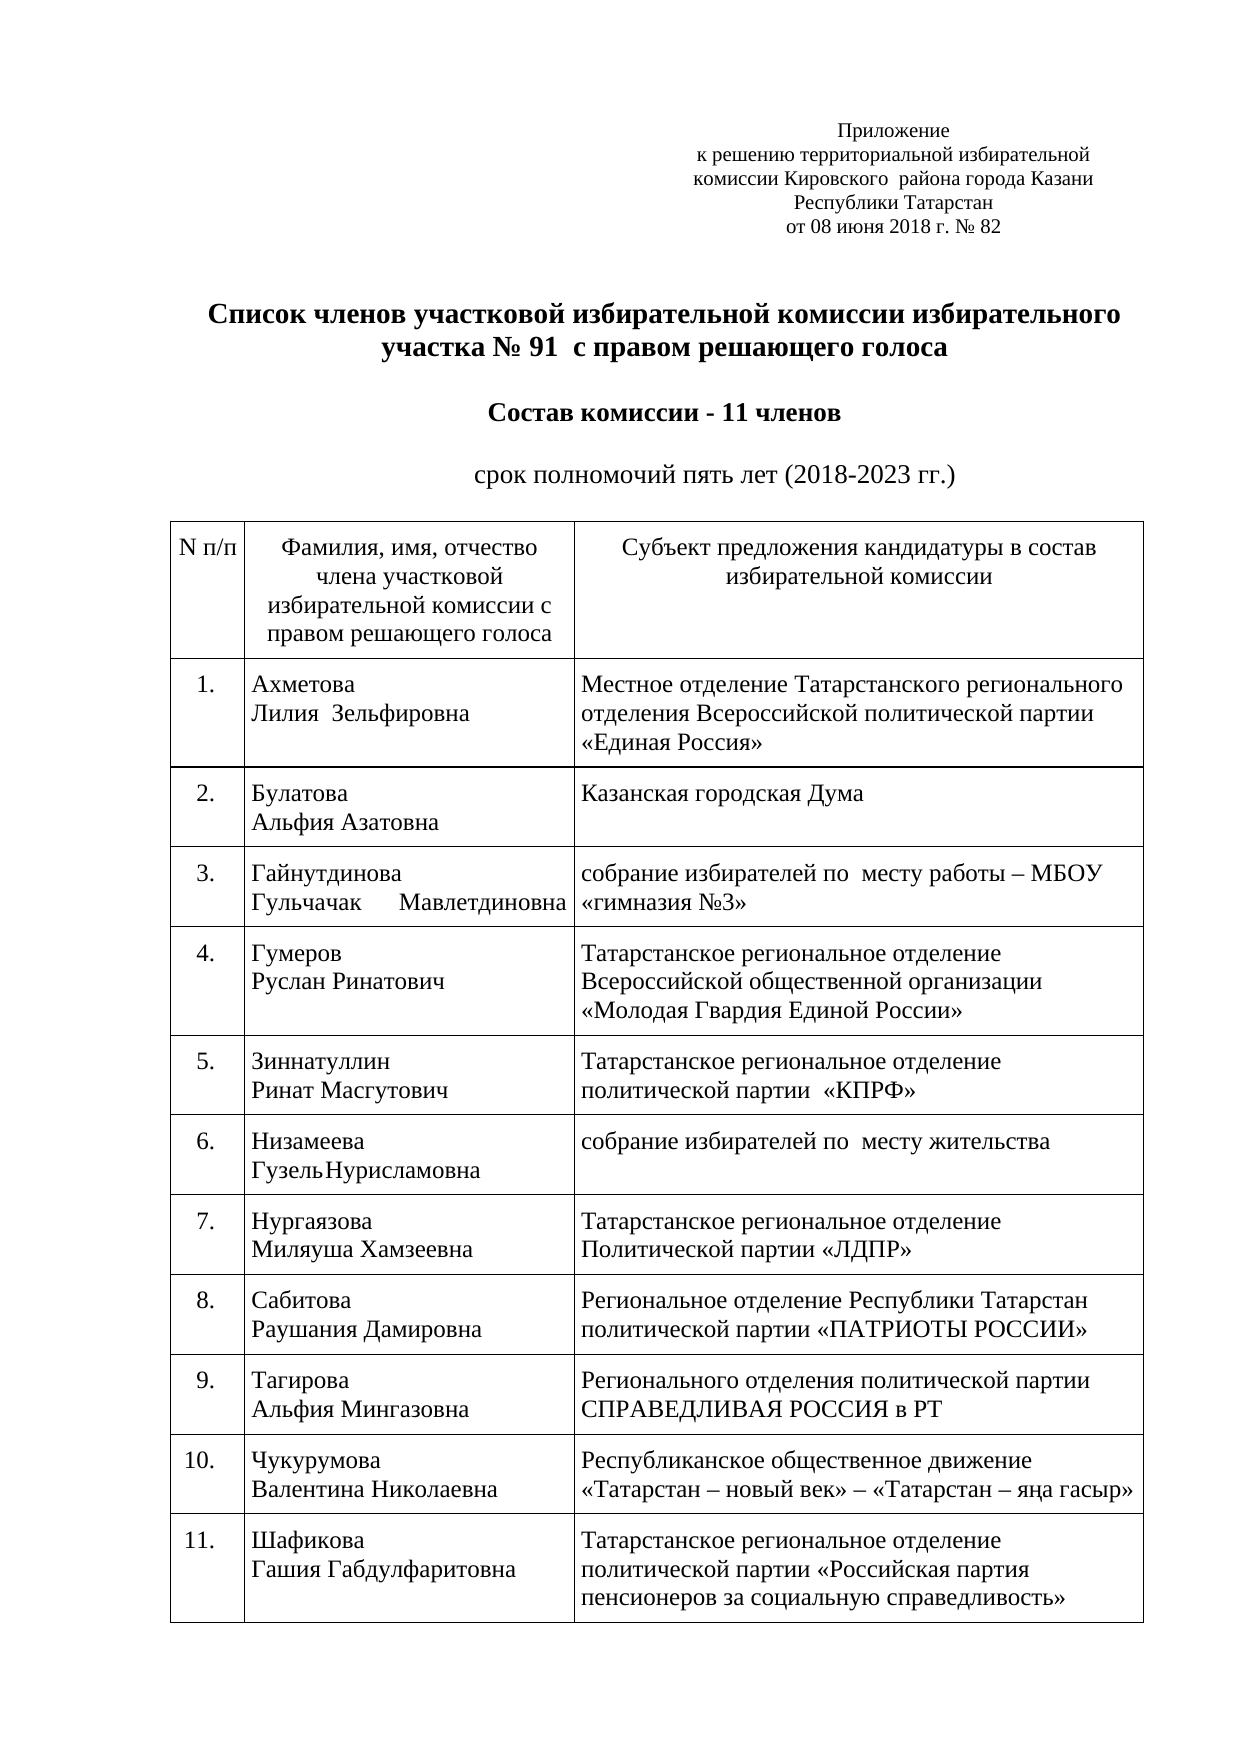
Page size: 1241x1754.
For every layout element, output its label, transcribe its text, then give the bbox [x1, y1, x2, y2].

text срок полномочий пять лет (2018-2023 гг.) [177, 458, 1152, 489]
table_cell Татарстанское региональное отделение Политической партии «ЛДПР» [575, 1195, 1143, 1274]
table_cell [171, 1115, 244, 1194]
table_cell Булатова Альфия Азатовна [245, 768, 574, 846]
table_cell Татарстанское региональное отделение Всероссийской общественной организации «Молодая Гвардия Единой России» [575, 927, 1143, 1034]
table_cell [171, 659, 244, 766]
table_header N п/п [171, 522, 244, 658]
table_cell Гайнутдинова Гульчачак Мавлетдиновна [245, 847, 574, 926]
table_cell Местное отделение Татарстанского регионального отделения Всероссийской политической партии «Единая Россия» [575, 659, 1143, 766]
table_cell [171, 847, 244, 926]
table_cell Чукурумова Валентина Николаевна [245, 1435, 574, 1513]
table_cell Тагирова Альфия Мингазовна [245, 1355, 574, 1433]
table_cell Сабитова Раушания Дамировна [245, 1275, 574, 1354]
text Республики Татарстан [635, 190, 1152, 214]
table_cell собрание избирателей по месту работы – МБОУ «гимназия №3» [575, 847, 1143, 926]
table_cell Зиннатуллин Ринат Масгутович [245, 1036, 574, 1114]
table_cell [171, 1195, 244, 1274]
table_cell [171, 1036, 244, 1114]
table_cell Ахметова Лилия Зельфировна [245, 659, 574, 766]
table_cell Республиканское общественное движение «Татарстан – новый век» – «Татарстан – яңа гасыр» [575, 1435, 1143, 1513]
table_cell Татарстанское региональное отделение политической партии «КПРФ» [575, 1036, 1143, 1114]
text Приложение [635, 118, 1152, 142]
table_cell Казанская городская Дума [575, 768, 1143, 846]
table_header Субъект предложения кандидатуры в состав избирательной комиссии [575, 522, 1143, 658]
table_cell [171, 1355, 244, 1433]
table_cell Шафикова Гашия Габдулфаритовна [245, 1514, 574, 1622]
text от 08 июня 2018 г. № 82 [635, 214, 1152, 238]
text к решению территориальной избирательной [635, 142, 1152, 166]
text Состав комиссии - 11 членов [177, 396, 1152, 427]
table_cell [171, 1275, 244, 1354]
table_cell [171, 1514, 244, 1622]
table_cell Регионального отделения политической партии СПРАВЕДЛИВАЯ РОССИЯ в РТ [575, 1355, 1143, 1433]
table_cell [171, 768, 244, 846]
table_cell Нургаязова Миляуша Хамзеевна [245, 1195, 574, 1274]
table_cell Гумеров Руслан Ринатович [245, 927, 574, 1034]
text Список членов участковой избирательной комиссии избирательного участка № 91 с правом решающего голоса [177, 296, 1152, 363]
table_cell [171, 1435, 244, 1513]
text комиссии Кировского района города Казани [635, 166, 1152, 190]
table_cell Татарстанское региональное отделение политической партии «Российская партия пенсионеров за социальную справедливость» [575, 1514, 1143, 1622]
table_cell собрание избирателей по месту жительства [575, 1115, 1143, 1194]
table_cell [171, 927, 244, 1034]
table_cell Региональное отделение Республики Татарстан политической партии «ПАТРИОТЫ РОССИИ» [575, 1275, 1143, 1354]
table_header Фамилия, имя, отчество члена участковой избирательной комиссии с правом решающего голоса [245, 522, 574, 658]
table_cell Низамеева Гузель Нурисламовна [245, 1115, 574, 1194]
